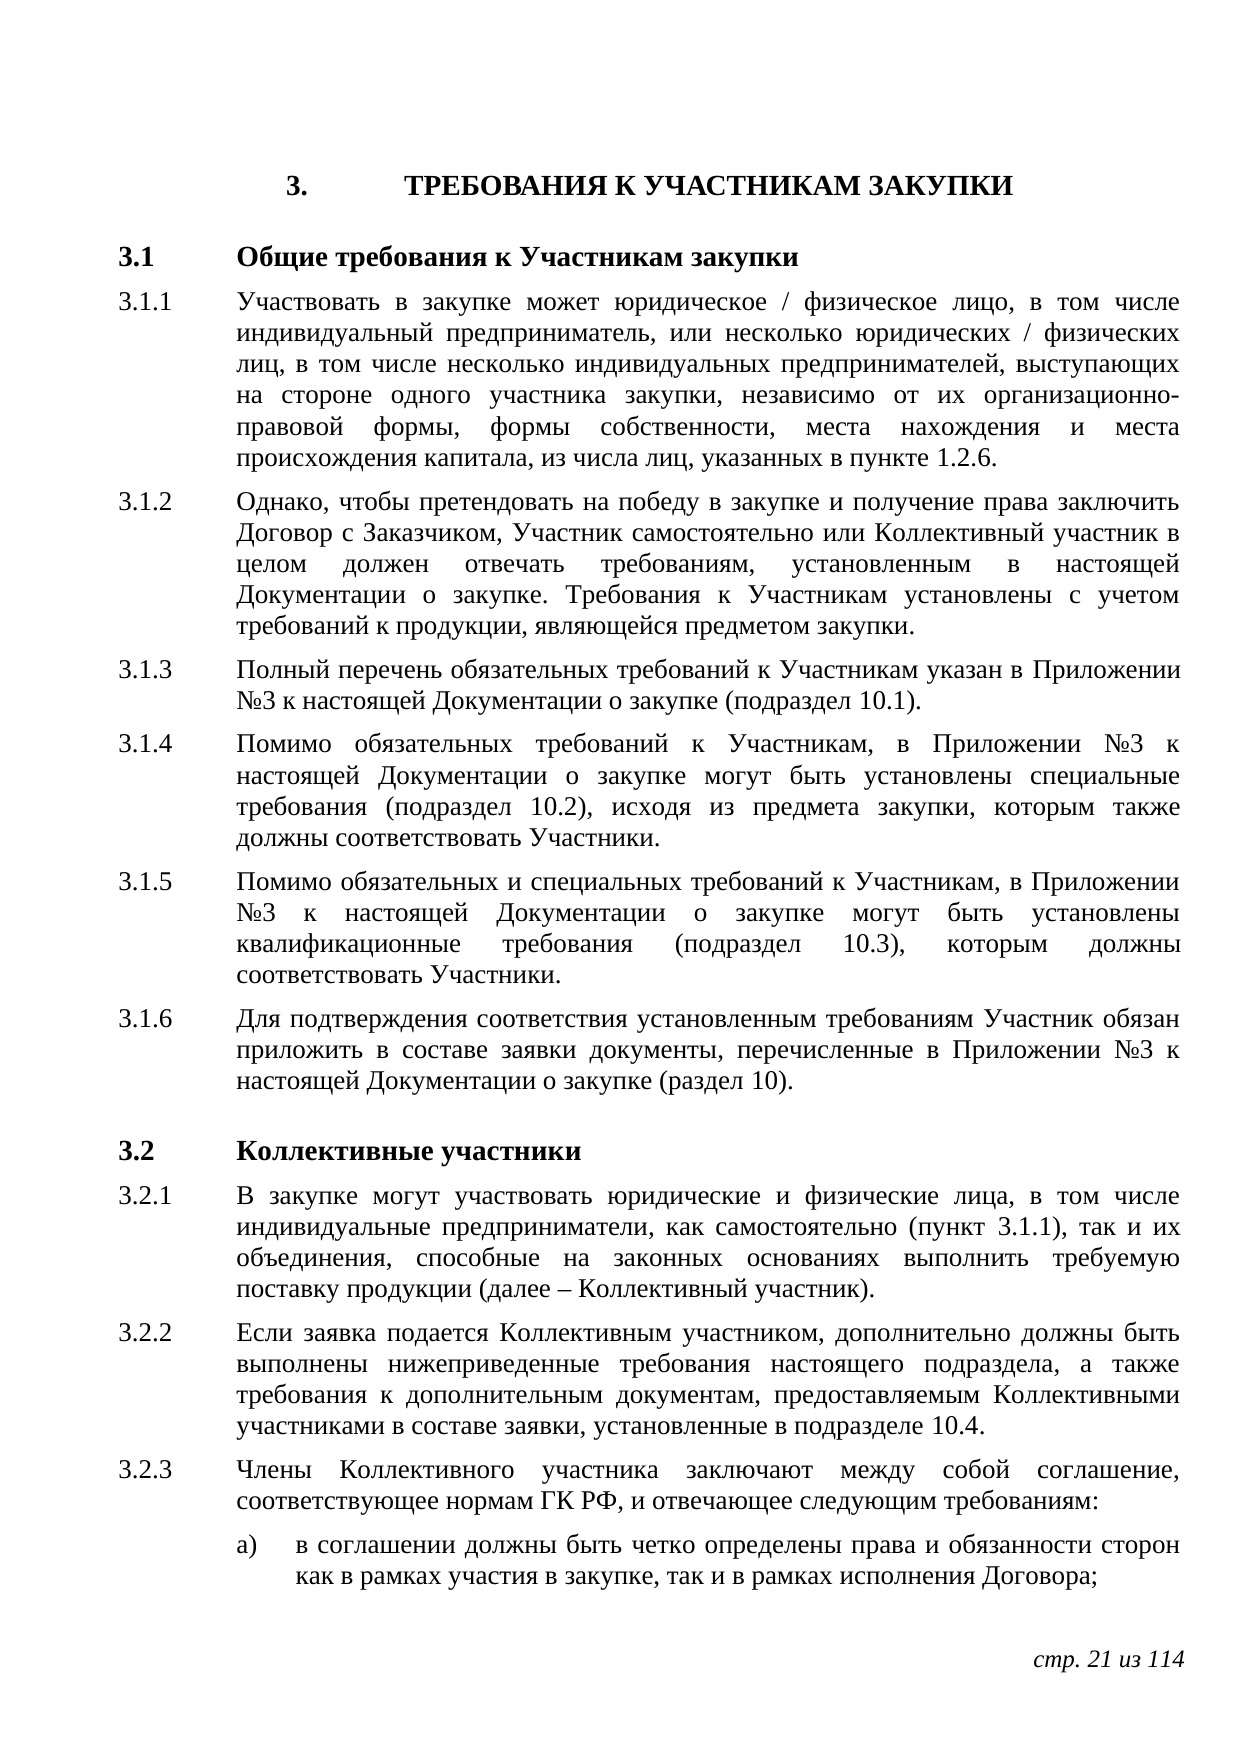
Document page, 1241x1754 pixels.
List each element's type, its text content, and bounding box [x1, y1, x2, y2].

text Члены Коллективного участника заключают между собой соглашение, соответствующее нормам ГК РФ, и отвечающее следующим требованиям: [118, 1453, 1181, 1515]
subtitle Общие требования к Участникам закупки [118, 239, 1181, 273]
subtitle Коллективные участники [118, 1133, 1181, 1166]
text В закупке могут участвовать юридические и физические лица, в том числе индивидуальные предприниматели, как самостоятельно (пункт 3.1.1), так и их объединения, способные на законных основаниях выполнить требуемую поставку продукции (далее – Коллективный участник). [118, 1179, 1181, 1303]
text Если заявка подается Коллективным участником, дополнительно должны быть выполнены нижеприведенные требования настоящего подраздела, а также требования к дополнительным документам, предоставляемым Коллективными участниками в составе заявки, установленные в подразделе 10.4. [118, 1316, 1181, 1440]
text Помимо обязательных требований к Участникам, в Приложении №3 к настоящей Документации о закупке могут быть установлены специальные требования (подраздел 10.2), исходя из предмета закупки, которым также должны соответствовать Участники. [118, 728, 1181, 852]
text Полный перечень обязательных требований к Участникам указан в Приложении №3 к настоящей Документации о закупке (подраздел 10.1). [118, 653, 1181, 715]
text Для подтверждения соответствия установленным требованиям Участник обязан приложить в составе заявки документы, перечисленные в Приложении №3 к настоящей Документации о закупке (раздел 10). [118, 1002, 1181, 1095]
text в соглашении должны быть четко определены права и обязанности сторон как в рамках участия в закупке, так и в рамках исполнения Договора; [236, 1528, 1181, 1590]
text Участвовать в закупке может юридическое / физическое лицо, в том числе индивидуальный предприниматель, или несколько юридических / физических лиц, в том числе несколько индивидуальных предпринимателей, выступающих на стороне одного участника закупки, независимо от их организационно-правовой формы, формы собственности, места нахождения и места происхождения капитала, из числа лиц, указанных в пункте 1.2.6. [118, 285, 1181, 472]
text Однако, чтобы претендовать на победу в закупке и получение права заключить Договор с Заказчиком, Участник самостоятельно или Коллективный участник в целом должен отвечать требованиям, установленным в настоящей Документации о закупке. Требования к Участникам установлены с учетом требований к продукции, являющейся предметом закупки. [118, 484, 1181, 640]
subtitle ТРЕБОВАНИЯ К УЧАСТНИКАМ ЗАКУПКИ [118, 168, 1181, 202]
text Помимо обязательных и специальных требований к Участникам, в Приложении №3 к настоящей Документации о закупке могут быть установлены квалификационные требования (подраздел 10.3), которым должны соответствовать Участники. [118, 865, 1181, 989]
